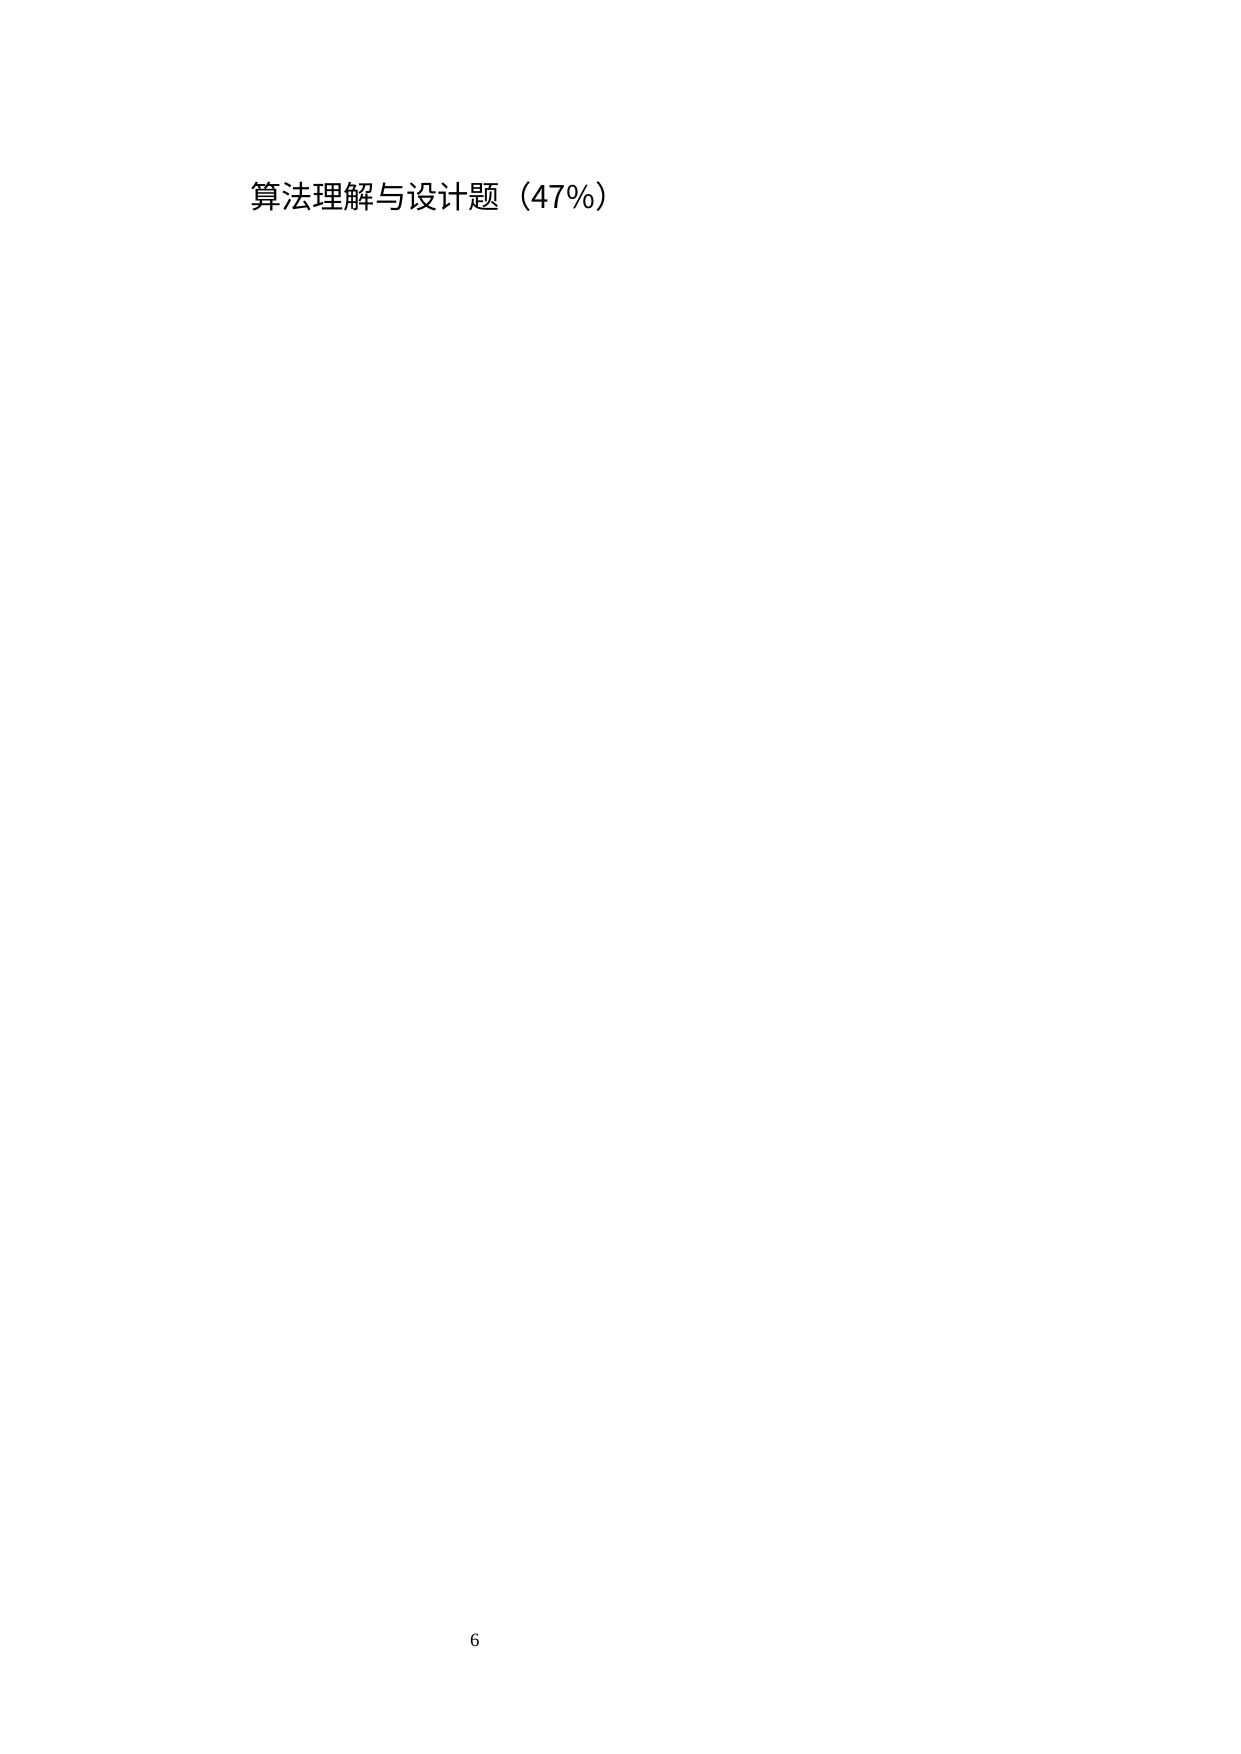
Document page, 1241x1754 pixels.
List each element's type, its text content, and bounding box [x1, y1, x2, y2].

text 算法理解与设计题（47%） [187, 162, 1053, 227]
